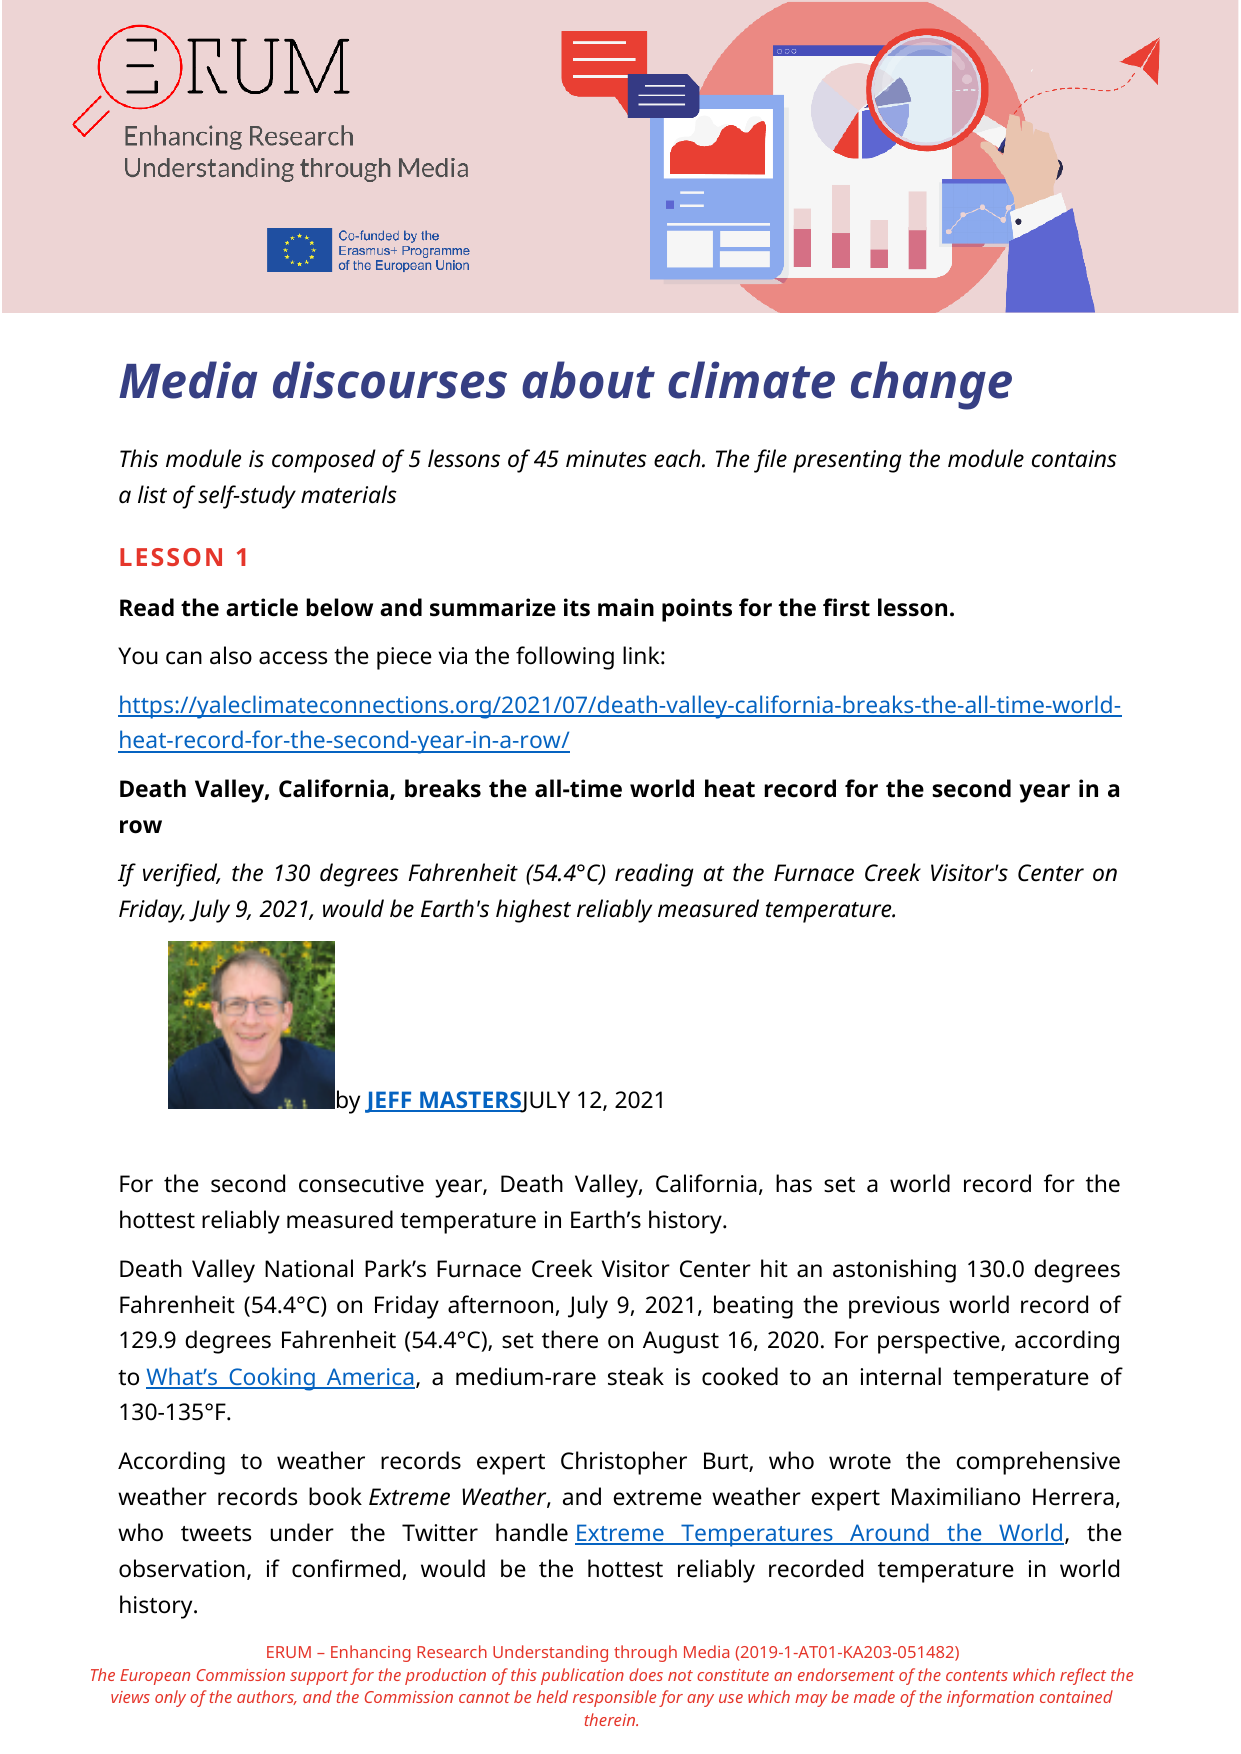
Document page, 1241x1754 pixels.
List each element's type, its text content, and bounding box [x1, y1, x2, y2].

text If verified, the 130 degrees Fahrenheit (54.4°C) reading at the Furnace Creek Visitor's Center on Friday, July 9, 2021, would be Earth's highest reliably measured temperature. [118, 857, 1122, 924]
text According to weather records expert Christopher Burt, who wrote the comprehensive weather records book Extreme Weather, and extreme weather expert Maximiliano Herrera, who tweets under the Twitter handle Extreme Temperatures Around the World, the observation, if confirmed, would be the hottest reliably recorded temperature in world history. [118, 1445, 1122, 1620]
text Read the article below and summarize its main points for the first lesson. [118, 592, 1122, 623]
text https://yaleclimateconnections.org/2021/07/death-valley-california-breaks-the-all-time-world-heat-record-for-the-second-year-in-a-row/ [118, 688, 1122, 715]
picture [168, 941, 335, 1109]
text Death Valley, California, breaks the all-time world heat record for the second year in a row [118, 773, 1122, 840]
picture [0, 0, 1241, 313]
text Death Valley National Park’s Furnace Creek Visitor Center hit an astonishing 130.0 degrees Fahrenheit (54.4°C) on Friday afternoon, July 9, 2021, beating the previous world record of 129.9 degrees Fahrenheit (54.4°C), set there on August 16, 2020. For perspective, according to What’s Cooking America, a medium-rare steak is cooked to an internal temperature of 130-135°F. [118, 1253, 1122, 1428]
text You can also access the piece via the following link: [118, 640, 1122, 671]
text https://yaleclimateconnections.org/2021/07/death-valley-california-breaks-the-all-time-world-heat-record-for-the-second-year-in-a-row/ [118, 717, 1122, 756]
text This module is composed of 5 lessons of 45 minutes each. The file presenting the module contains a list of self-study materials [118, 443, 1122, 510]
text by JEFF MASTERSJULY 12, 2021 [118, 942, 1122, 1115]
text For the second consecutive year, Death Valley, California, has set a world record for the hottest reliably measured temperature in Earth’s history. [118, 1132, 1122, 1235]
text Lesson 1 [118, 540, 1122, 574]
text Media discourses about climate change [118, 348, 1122, 413]
